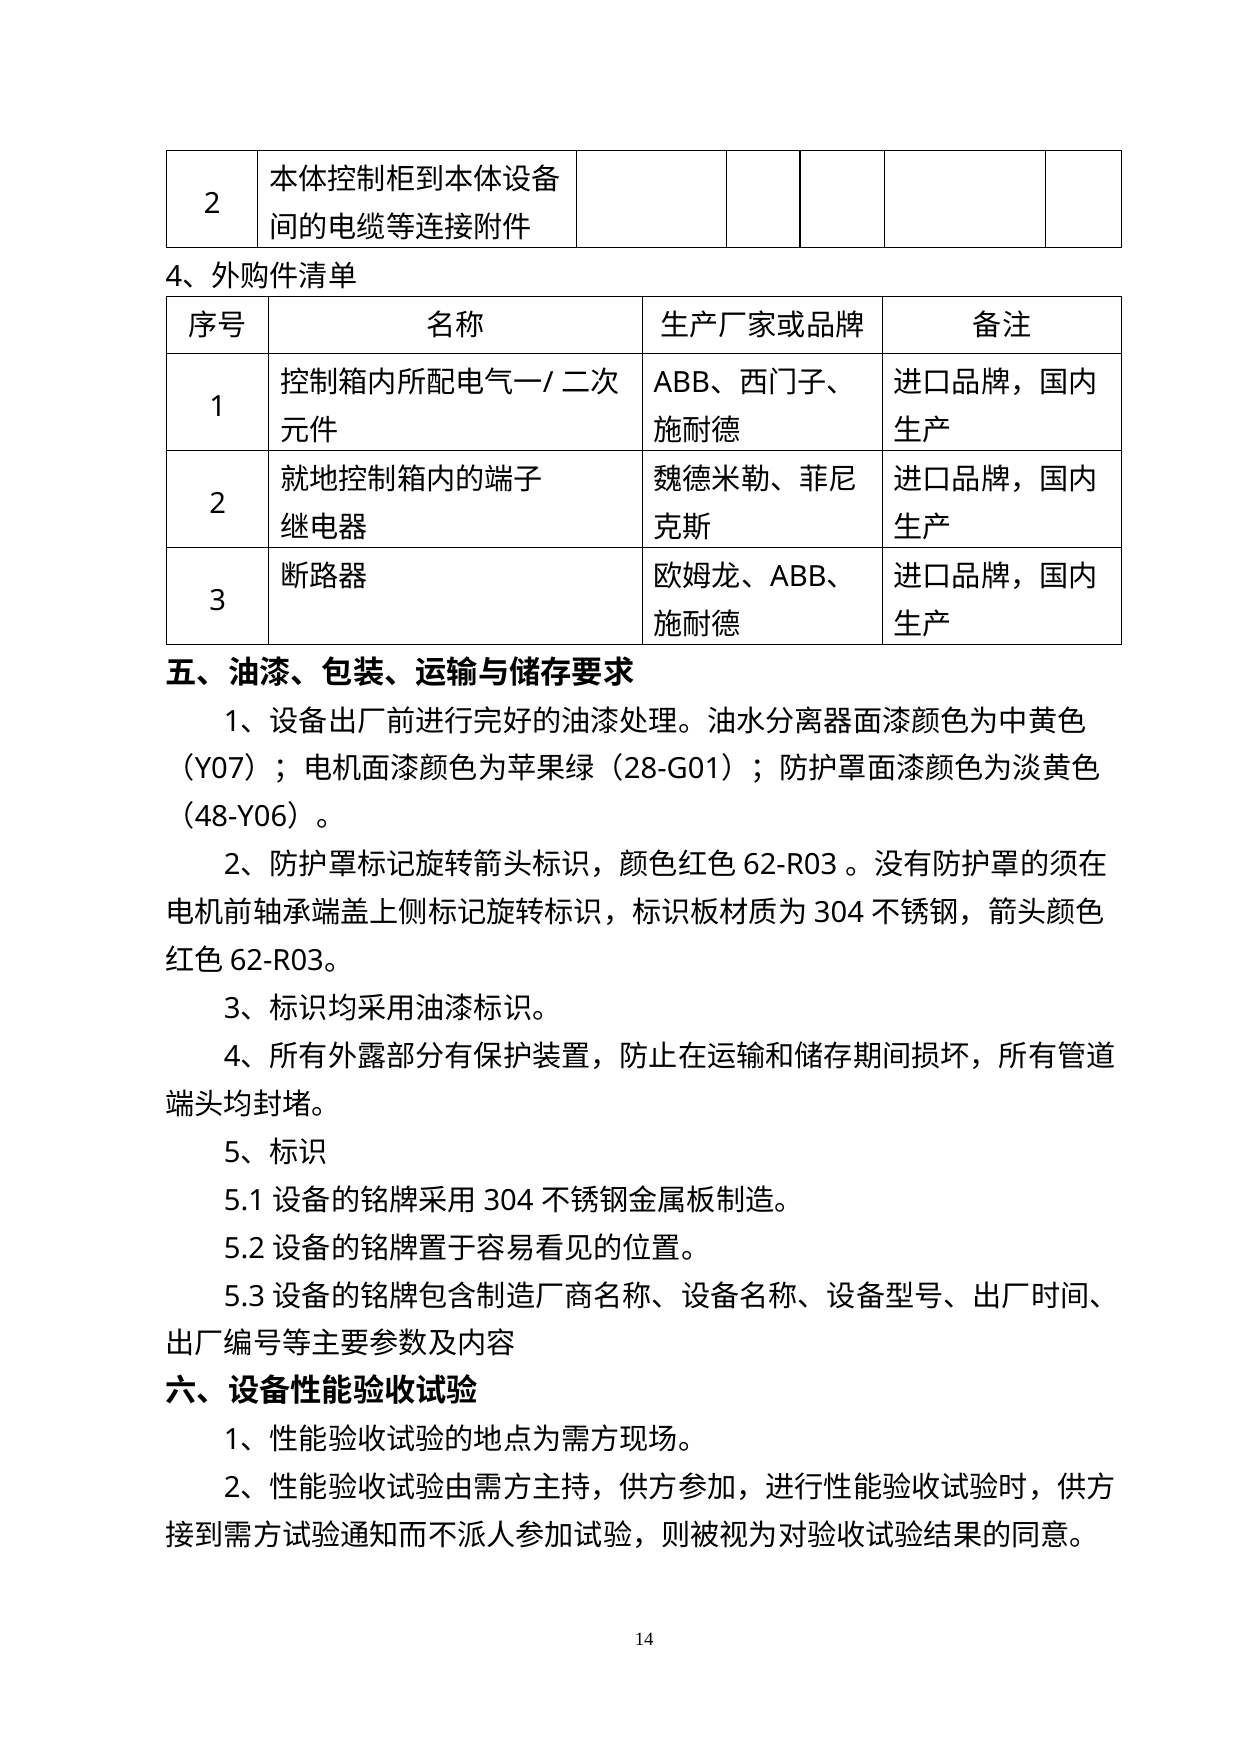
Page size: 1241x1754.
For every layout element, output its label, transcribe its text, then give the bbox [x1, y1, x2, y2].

text 4、所有外露部分有保护装置，防止在运输和储存期间损坏，所有管道端头均封堵。 [165, 1028, 1122, 1124]
table_header 序号 [167, 297, 268, 353]
table_cell 本体控制柜到本体设备间的电缆等连接附件 [258, 151, 576, 247]
text 2、防护罩标记旋转箭头标识，颜色红色 62-R03 。没有防护罩的须在电机前轴承端盖上侧标记旋转标识，标识板材质为 304 不锈钢，箭头颜色红色62-R03。 [165, 836, 1122, 980]
text 1、性能验收试验的地点为需方现场。 [165, 1411, 1122, 1459]
text 4、外购件清单 [165, 248, 1122, 296]
table_cell 就地控制箱内的端子 继电器 [269, 451, 642, 547]
table_cell 进口品牌，国内生产 [883, 354, 1121, 450]
table_cell 2 [167, 451, 268, 547]
table_cell 控制箱内所配电气一/ 二次元件 [269, 354, 642, 450]
table_cell 魏德米勒、菲尼克斯 [643, 451, 882, 547]
table_header 生产厂家或品牌 [643, 297, 882, 353]
table_cell 进口品牌，国内生产 [883, 548, 1121, 644]
text 六、设备性能验收试验 [165, 1363, 1122, 1411]
table_cell [801, 151, 884, 247]
table_cell ABB、西门子、施耐德 [643, 354, 882, 450]
table_cell 3 [167, 548, 268, 644]
table_cell 2 [167, 151, 257, 247]
table_cell 欧姆龙、ABB、施耐德 [643, 548, 882, 644]
text 3、标识均采用油漆标识。 [165, 980, 1122, 1028]
table_cell [727, 151, 799, 247]
table_header 备注 [883, 297, 1121, 353]
text 1、设备出厂前进行完好的油漆处理。油水分离器面漆颜色为中黄色（Y07）；电机面漆颜色为苹果绿（28-G01）；防护罩面漆颜色为淡黄色（48-Y06）。 [165, 693, 1122, 836]
table_cell [885, 151, 1045, 247]
text 五、油漆、包装、运输与储存要求 [165, 645, 1122, 693]
table_header 名称 [269, 297, 642, 353]
text 2、性能验收试验由需方主持，供方参加，进行性能验收试验时，供方接到需方试验通知而不派人参加试验，则被视为对验收试验结果的同意。 [165, 1459, 1122, 1555]
text 5、标识 [165, 1124, 1122, 1172]
text 5.3 设备的铭牌包含制造厂商名称、设备名称、设备型号、出厂时间、出厂编号等主要参数及内容 [165, 1268, 1122, 1363]
table_cell [1046, 151, 1121, 247]
text 5.2 设备的铭牌置于容易看见的位置。 [165, 1220, 1122, 1268]
table_cell [577, 151, 726, 247]
table_cell 进口品牌，国内生产 [883, 451, 1121, 547]
text 5.1 设备的铭牌采用 304 不锈钢金属板制造。 [165, 1172, 1122, 1220]
table_cell 断路器 [269, 548, 642, 644]
table_cell 1 [167, 354, 268, 450]
